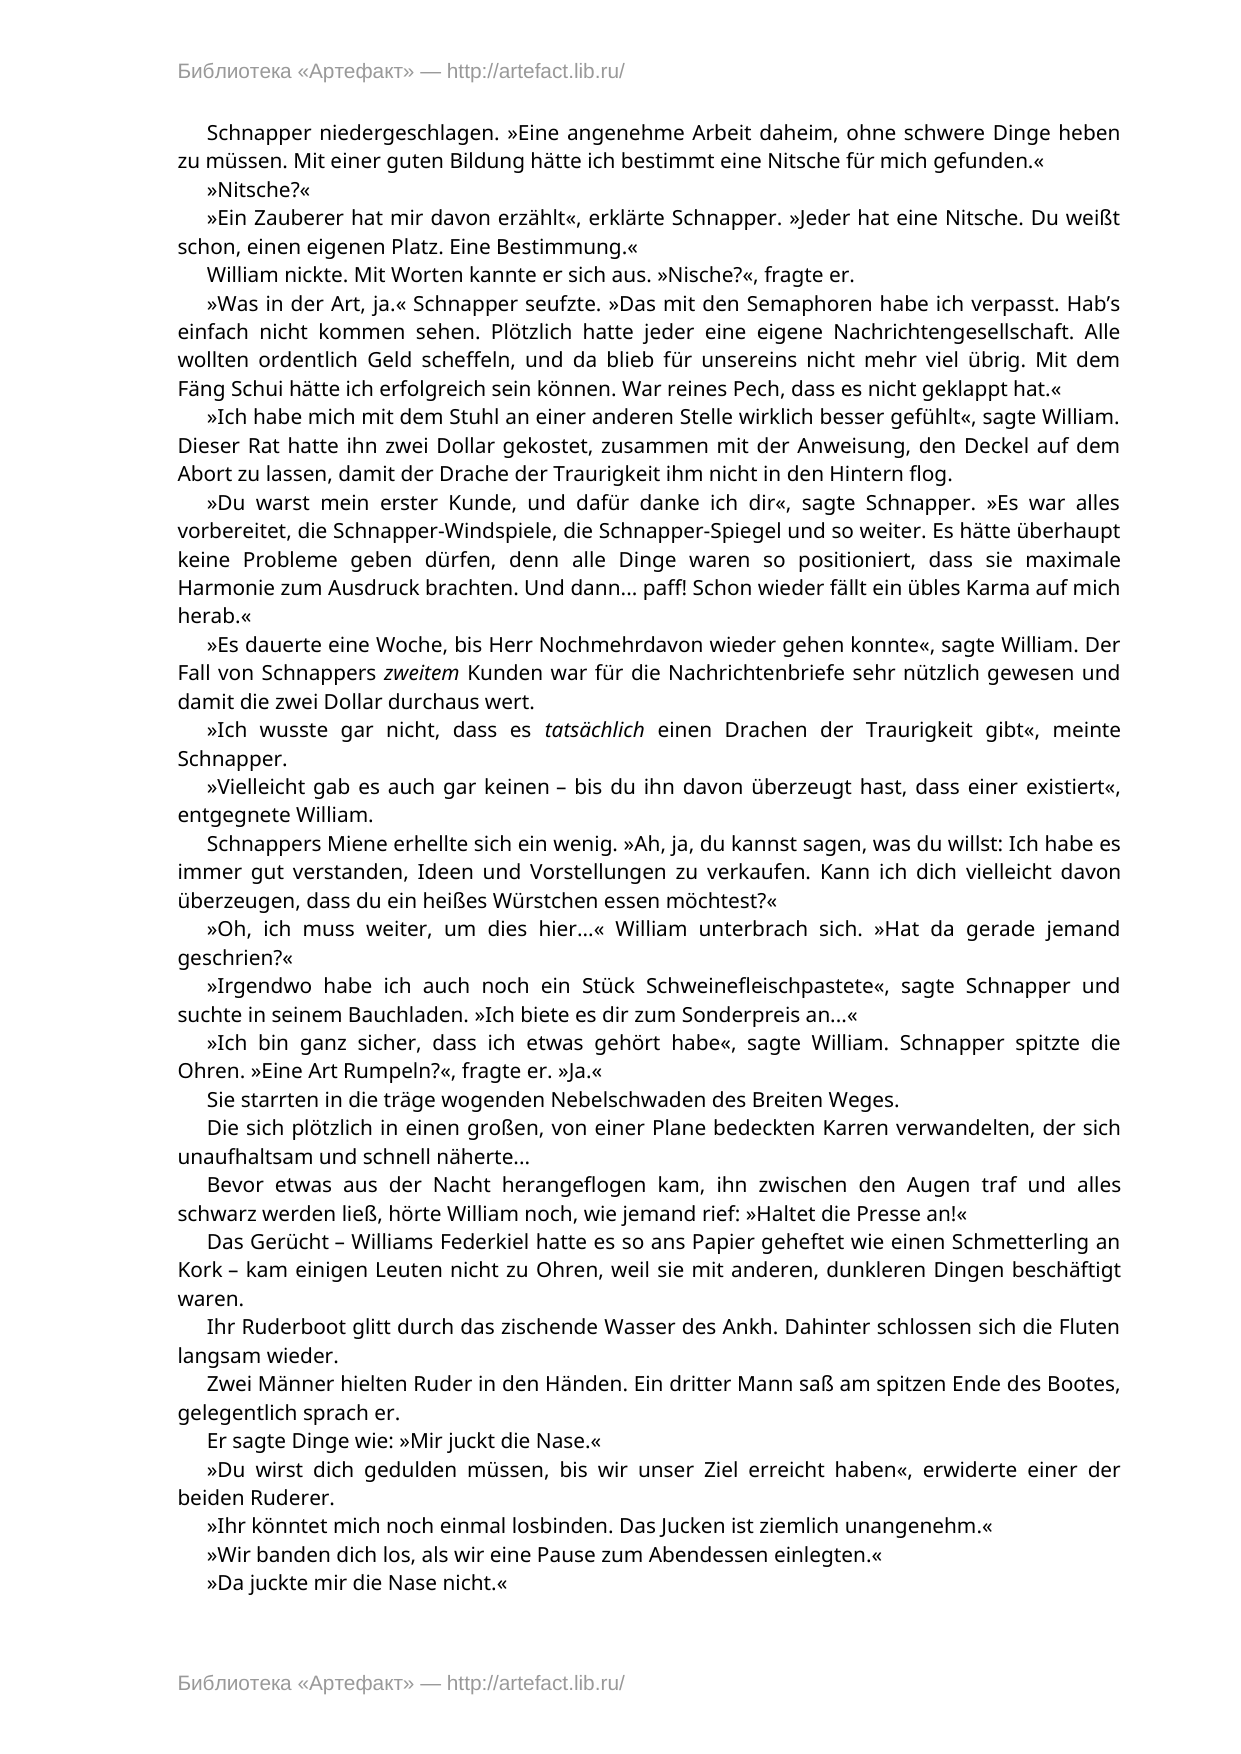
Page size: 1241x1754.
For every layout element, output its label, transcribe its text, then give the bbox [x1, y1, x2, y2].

text Das Gerücht – Williams Federkiel hatte es so ans Papier geheftet wie einen Schmetterling an Kork – kam einigen Leuten nicht zu Ohren, weil sie mit anderen, dunkleren Dingen beschäftigt waren. [177, 1227, 1122, 1312]
text Zwei Männer hielten Ruder in den Händen. Ein dritter Mann saß am spitzen Ende des Bootes, gelegentlich sprach er. [177, 1369, 1122, 1426]
text »Was in der Art, ja.« Schnapper seufzte. »Das mit den Semaphoren habe ich verpasst. Hab’s einfach nicht kommen sehen. Plötzlich hatte jeder eine eigene Nachrichtengesellschaft. Alle wollten ordentlich Geld scheffeln, und da blieb für unsereins nicht mehr viel übrig. Mit dem Fäng Schui hätte ich erfolgreich sein können. War reines Pech, dass es nicht geklappt hat.« [177, 289, 1122, 402]
text »Ich wusste gar nicht, dass es tatsächlich einen Drachen der Traurigkeit gibt«, meinte Schnapper. [177, 715, 1122, 772]
text »Ihr könntet mich noch einmal losbinden. Das Jucken ist ziemlich unangenehm.« [177, 1512, 1122, 1540]
text »Irgendwo habe ich auch noch ein Stück Schweinefleischpastete«, sagte Schnapper und suchte in seinem Bauchladen. »Ich biete es dir zum Sonderpreis an...« [177, 971, 1122, 1028]
text Ihr Ruderboot glitt durch das zischende Wasser des Ankh. Dahinter schlossen sich die Fluten langsam wieder. [177, 1312, 1122, 1369]
text »Es dauerte eine Woche, bis Herr Nochmehrdavon wieder gehen konnte«, sagte William. Der Fall von Schnappers zweitem Kunden war für die Nachrichtenbriefe sehr nützlich gewesen und damit die zwei Dollar durchaus wert. [177, 630, 1122, 715]
text William nickte. Mit Worten kannte er sich aus. »Nische?«, fragte er. [177, 260, 1122, 289]
text »Ein Zauberer hat mir davon erzählt«, erklärte Schnapper. »Jeder hat eine Nitsche. Du weißt schon, einen eigenen Platz. Eine Bestimmung.« [177, 203, 1122, 260]
text »Nitsche?« [177, 175, 1122, 203]
text »Da juckte mir die Nase nicht.« [177, 1568, 1122, 1597]
text Er sagte Dinge wie: »Mir juckt die Nase.« [177, 1426, 1122, 1455]
text »Wir banden dich los, als wir eine Pause zum Abendessen einlegten.« [177, 1540, 1122, 1568]
text »Ich bin ganz sicher, dass ich etwas gehört habe«, sagte William. Schnapper spitzte die Ohren. »Eine Art Rumpeln?«, fragte er. »Ja.« [177, 1028, 1122, 1085]
text Bevor etwas aus der Nacht herangeflogen kam, ihn zwischen den Augen traf und alles schwarz werden ließ, hörte William noch, wie jemand rief: »Haltet die Presse an!« [177, 1170, 1122, 1227]
text »Oh, ich muss weiter, um dies hier...« William unterbrach sich. »Hat da gerade jemand geschrien?« [177, 914, 1122, 971]
text Schnappers Miene erhellte sich ein wenig. »Ah, ja, du kannst sagen, was du willst: Ich habe es immer gut verstanden, Ideen und Vorstellungen zu verkaufen. Kann ich dich vielleicht davon überzeugen, dass du ein heißes Würstchen essen möchtest?« [177, 829, 1122, 914]
text »Du wirst dich gedulden müssen, bis wir unser Ziel erreicht haben«, erwiderte einer der beiden Ruderer. [177, 1455, 1122, 1512]
text Sie starrten in die träge wogenden Nebelschwaden des Breiten Weges. [177, 1085, 1122, 1113]
text »Vielleicht gab es auch gar keinen – bis du ihn davon überzeugt hast, dass einer existiert«, entgegnete William. [177, 772, 1122, 829]
text »Du warst mein erster Kunde, und dafür danke ich dir«, sagte Schnapper. »Es war alles vorbereitet, die Schnapper-Windspiele, die Schnapper-Spiegel und so weiter. Es hätte überhaupt keine Probleme geben dürfen, denn alle Dinge waren so positioniert, dass sie maximale Harmonie zum Ausdruck brachten. Und dann... paff! Schon wieder fällt ein übles Karma auf mich herab.« [177, 488, 1122, 630]
text Schnapper niedergeschlagen. »Eine angenehme Arbeit daheim, ohne schwere Dinge heben zu müssen. Mit einer guten Bildung hätte ich bestimmt eine Nitsche für mich gefunden.« [177, 118, 1122, 175]
text Die sich plötzlich in einen großen, von einer Plane bedeckten Karren verwandelten, der sich unaufhaltsam und schnell näherte... [177, 1113, 1122, 1170]
text »Ich habe mich mit dem Stuhl an einer anderen Stelle wirklich besser gefühlt«, sagte William. Dieser Rat hatte ihn zwei Dollar gekostet, zusammen mit der Anweisung, den Deckel auf dem Abort zu lassen, damit der Drache der Traurigkeit ihm nicht in den Hintern flog. [177, 402, 1122, 488]
